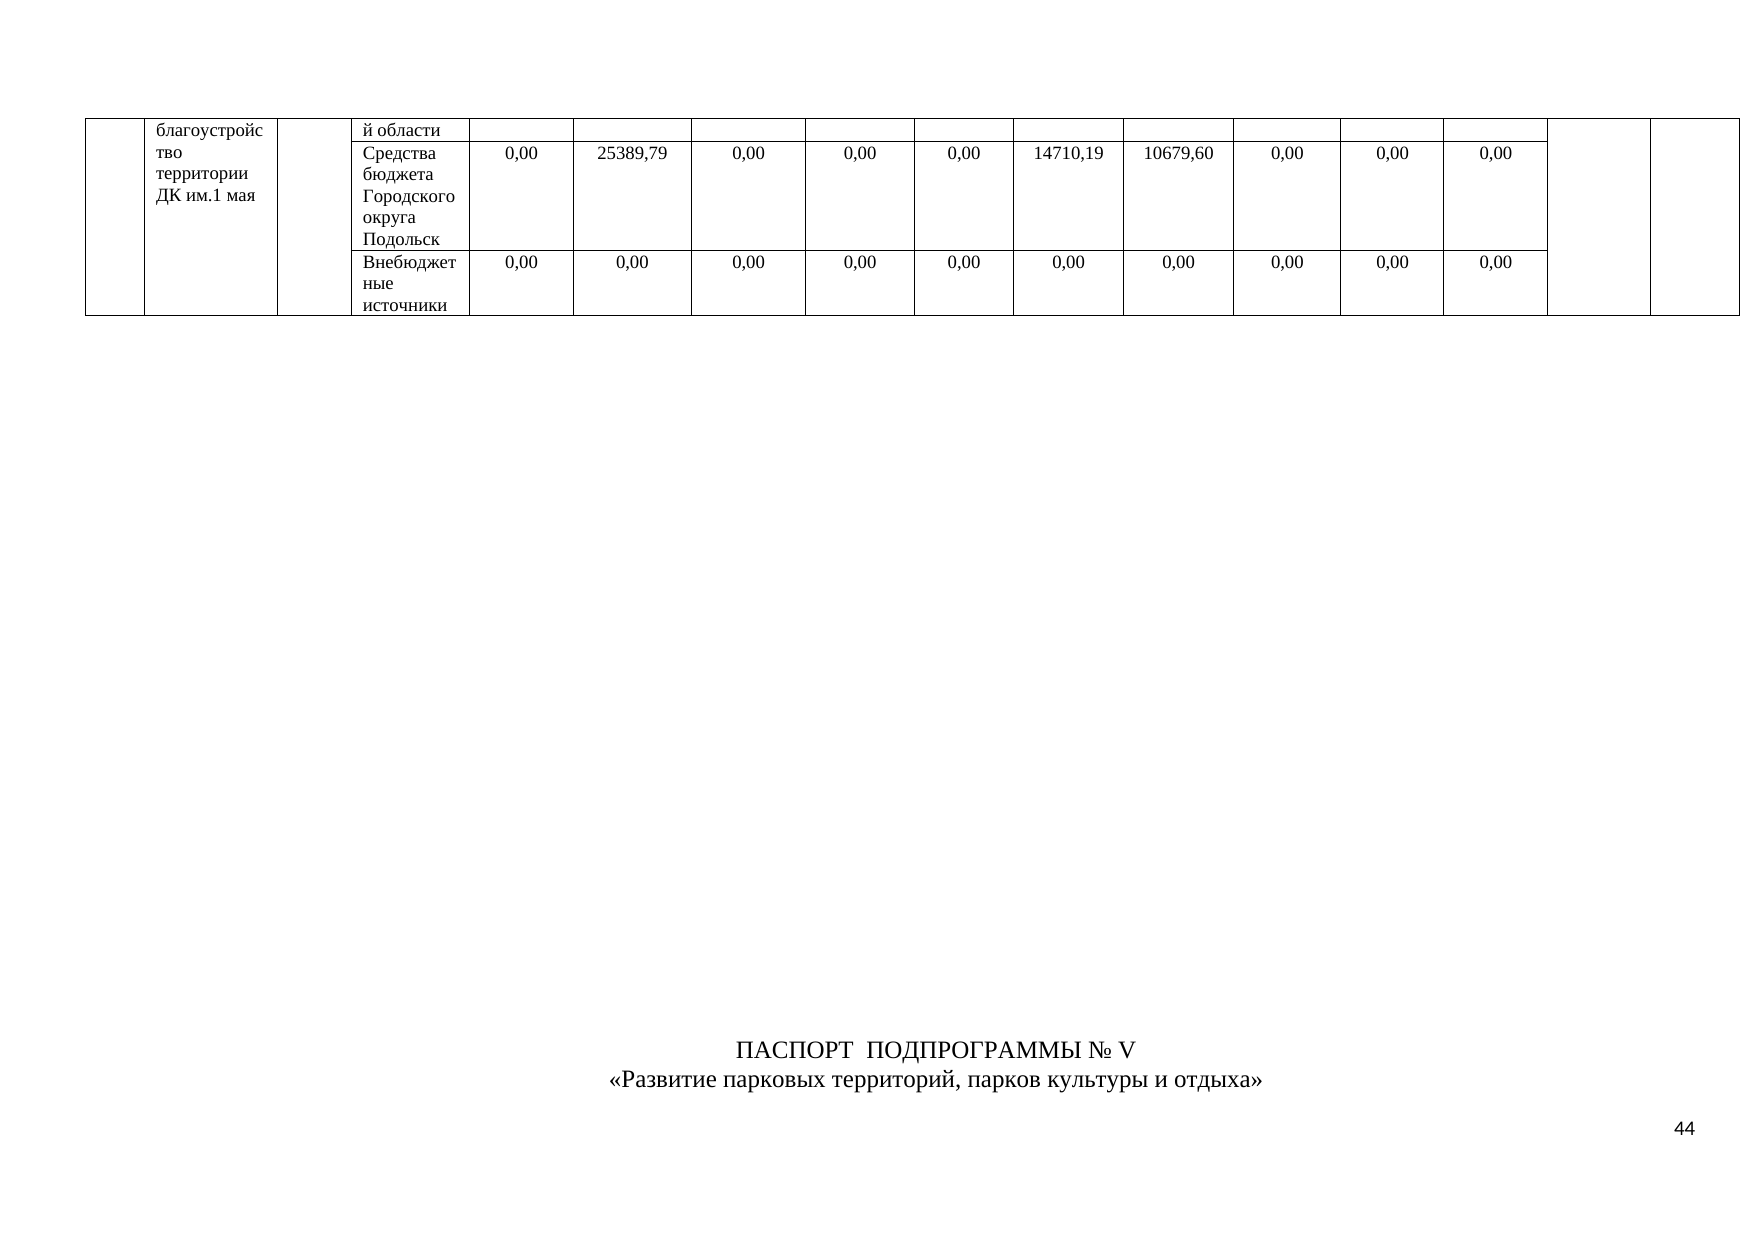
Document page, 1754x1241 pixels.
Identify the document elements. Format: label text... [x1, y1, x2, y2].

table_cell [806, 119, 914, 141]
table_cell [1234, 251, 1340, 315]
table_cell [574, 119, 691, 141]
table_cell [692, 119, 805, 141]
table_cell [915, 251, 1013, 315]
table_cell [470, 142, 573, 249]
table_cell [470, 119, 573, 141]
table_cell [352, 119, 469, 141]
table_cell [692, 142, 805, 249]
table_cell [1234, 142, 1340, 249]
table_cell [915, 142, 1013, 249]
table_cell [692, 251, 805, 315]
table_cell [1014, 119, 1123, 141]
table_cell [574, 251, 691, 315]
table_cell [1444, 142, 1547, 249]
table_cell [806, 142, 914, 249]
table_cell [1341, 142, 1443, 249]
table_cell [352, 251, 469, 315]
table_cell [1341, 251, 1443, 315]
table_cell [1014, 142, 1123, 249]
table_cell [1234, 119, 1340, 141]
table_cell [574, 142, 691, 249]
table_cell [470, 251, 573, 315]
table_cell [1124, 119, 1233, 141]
text «Развитие парковых территорий, парков культуры и отдыха» [177, 1064, 1695, 1093]
text ПАСПОРТ ПОДПРОГРАММЫ № V [177, 1035, 1695, 1064]
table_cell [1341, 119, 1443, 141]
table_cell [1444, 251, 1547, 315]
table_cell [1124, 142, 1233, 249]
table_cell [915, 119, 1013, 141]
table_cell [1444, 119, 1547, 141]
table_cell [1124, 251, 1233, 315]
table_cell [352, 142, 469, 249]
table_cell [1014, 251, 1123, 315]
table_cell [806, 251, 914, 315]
